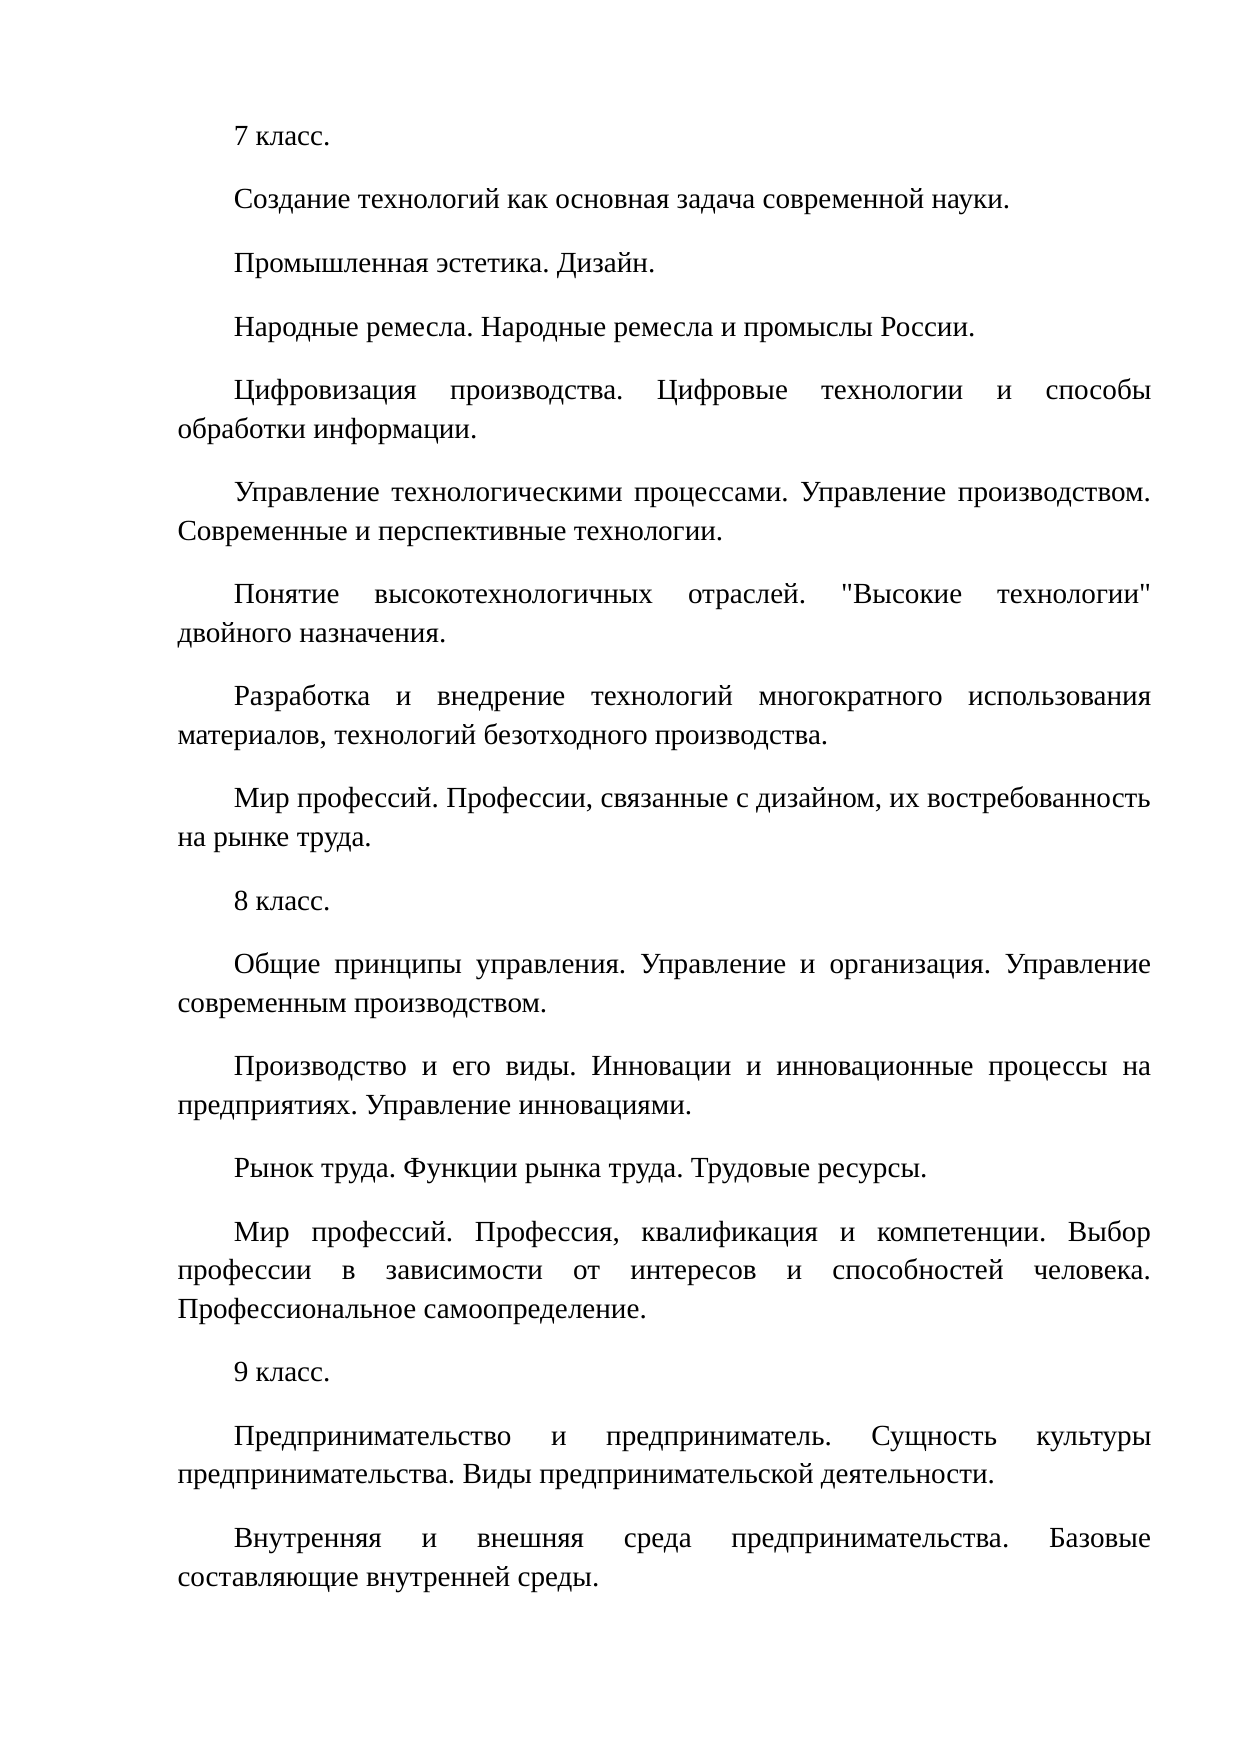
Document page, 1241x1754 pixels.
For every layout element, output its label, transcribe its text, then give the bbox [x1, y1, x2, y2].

text Цифровизация производства. Цифровые технологии и способы обработки информации. [177, 372, 1152, 444]
text Разработка и внедрение технологий многократного использования материалов, технологий безотходного производства. [177, 678, 1152, 751]
text Рынок труда. Функции рынка труда. Трудовые ресурсы. [177, 1150, 1152, 1184]
text 8 класс. [177, 883, 1152, 916]
text Общие принципы управления. Управление и организация. Управление современным производством. [177, 946, 1152, 1018]
text Народные ремесла. Народные ремесла и промыслы России. [177, 309, 1152, 342]
text 9 класс. [177, 1354, 1152, 1388]
text Мир профессий. Профессия, квалификация и компетенции. Выбор профессии в зависимости от интересов и способностей человека. Профессиональное самоопределение. [177, 1214, 1152, 1324]
text Промышленная эстетика. Дизайн. [177, 245, 1152, 279]
text Предпринимательство и предприниматель. Сущность культуры предпринимательства. Виды предпринимательской деятельности. [177, 1418, 1152, 1490]
text Внутренняя и внешняя среда предпринимательства. Базовые составляющие внутренней среды. [177, 1520, 1152, 1592]
text Мир профессий. Профессии, связанные с дизайном, их востребованность на рынке труда. [177, 781, 1152, 853]
text Понятие высокотехнологичных отраслей. "Высокие технологии" двойного назначения. [177, 576, 1152, 648]
text 7 класс. [177, 118, 1152, 152]
text Создание технологий как основная задача современной науки. [177, 182, 1152, 215]
text Производство и его виды. Инновации и инновационные процессы на предприятиях. Управление инновациями. [177, 1048, 1152, 1120]
text Управление технологическими процессами. Управление производством. Современные и перспективные технологии. [177, 474, 1152, 546]
